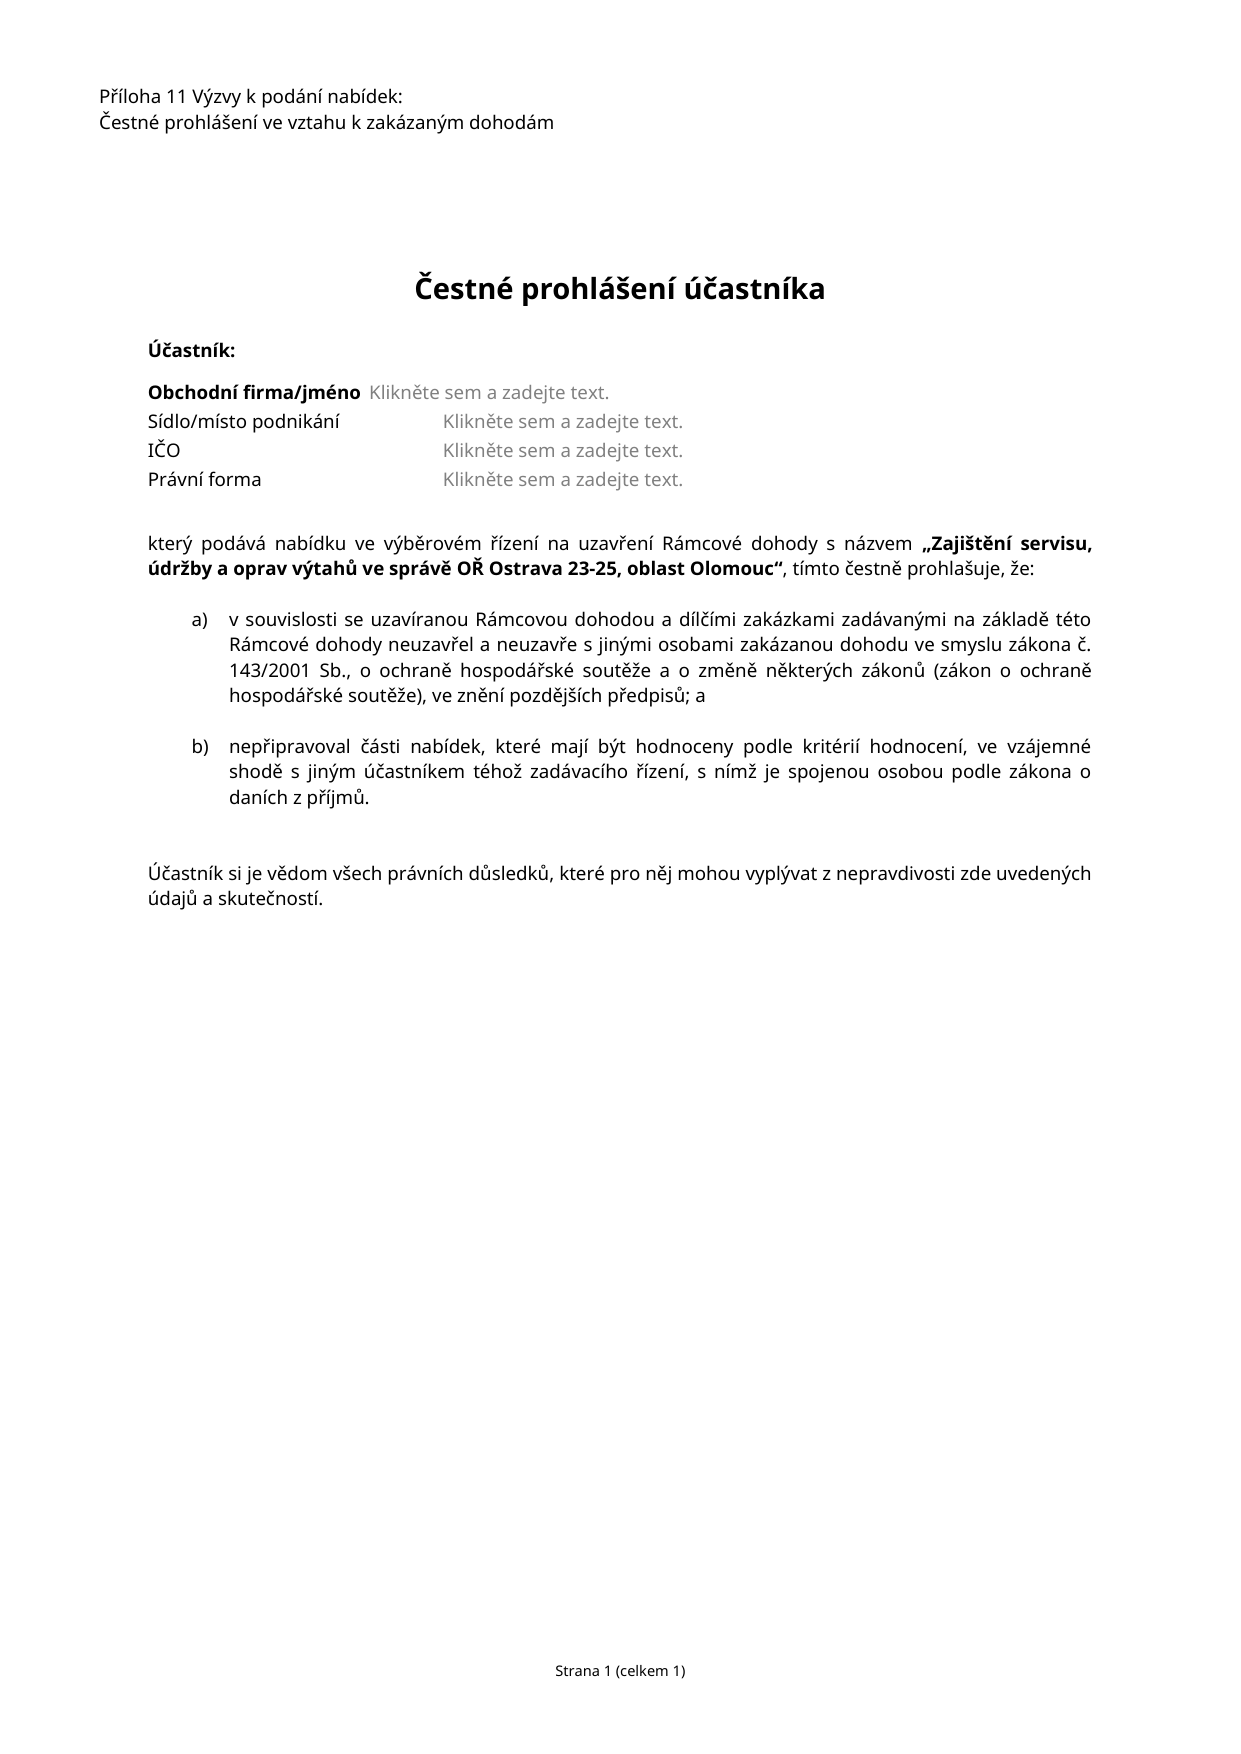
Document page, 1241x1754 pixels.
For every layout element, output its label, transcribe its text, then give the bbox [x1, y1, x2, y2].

text Účastník: [148, 333, 1093, 364]
list nepřipravoval části nabídek, které mají být hodnoceny podle kritérií hodnocení, ve vzájemné shodě s jiným účastníkem téhož zadávacího řízení, s nímž je spojenou osobou podle zákona o daních z příjmů. [191, 733, 1093, 810]
text Obchodní firma/jméno [148, 376, 1093, 405]
text Účastník si je vědom všech právních důsledků, které pro něj mohou vyplývat z nepravdivosti zde uvedených údajů a skutečností. [148, 860, 1093, 911]
text IČO [148, 434, 1093, 463]
list v souvislosti se uzavíranou Rámcovou dohodou a dílčími zakázkami zadávanými na základě této Rámcové dohody neuzavřel a neuzavře s jinými osobami zakázanou dohodu ve smyslu zákona č. 143/2001 Sb., o ochraně hospodářské soutěže a o změně některých zákonů (zákon o ochraně hospodářské soutěže), ve znění pozdějších předpisů; a [191, 606, 1093, 708]
text Právní forma [148, 463, 1093, 492]
text Sídlo/místo podnikání [148, 405, 1093, 434]
text který podává nabídku ve výběrovém řízení na uzavření Rámcové dohody s názvem „Zajištění servisu, údržby a oprav výtahů ve správě OŘ Ostrava 23-25, oblast Olomouc“, tímto čestně prohlašuje, že: [148, 530, 1093, 581]
title Čestné prohlášení účastníka [148, 268, 1093, 308]
